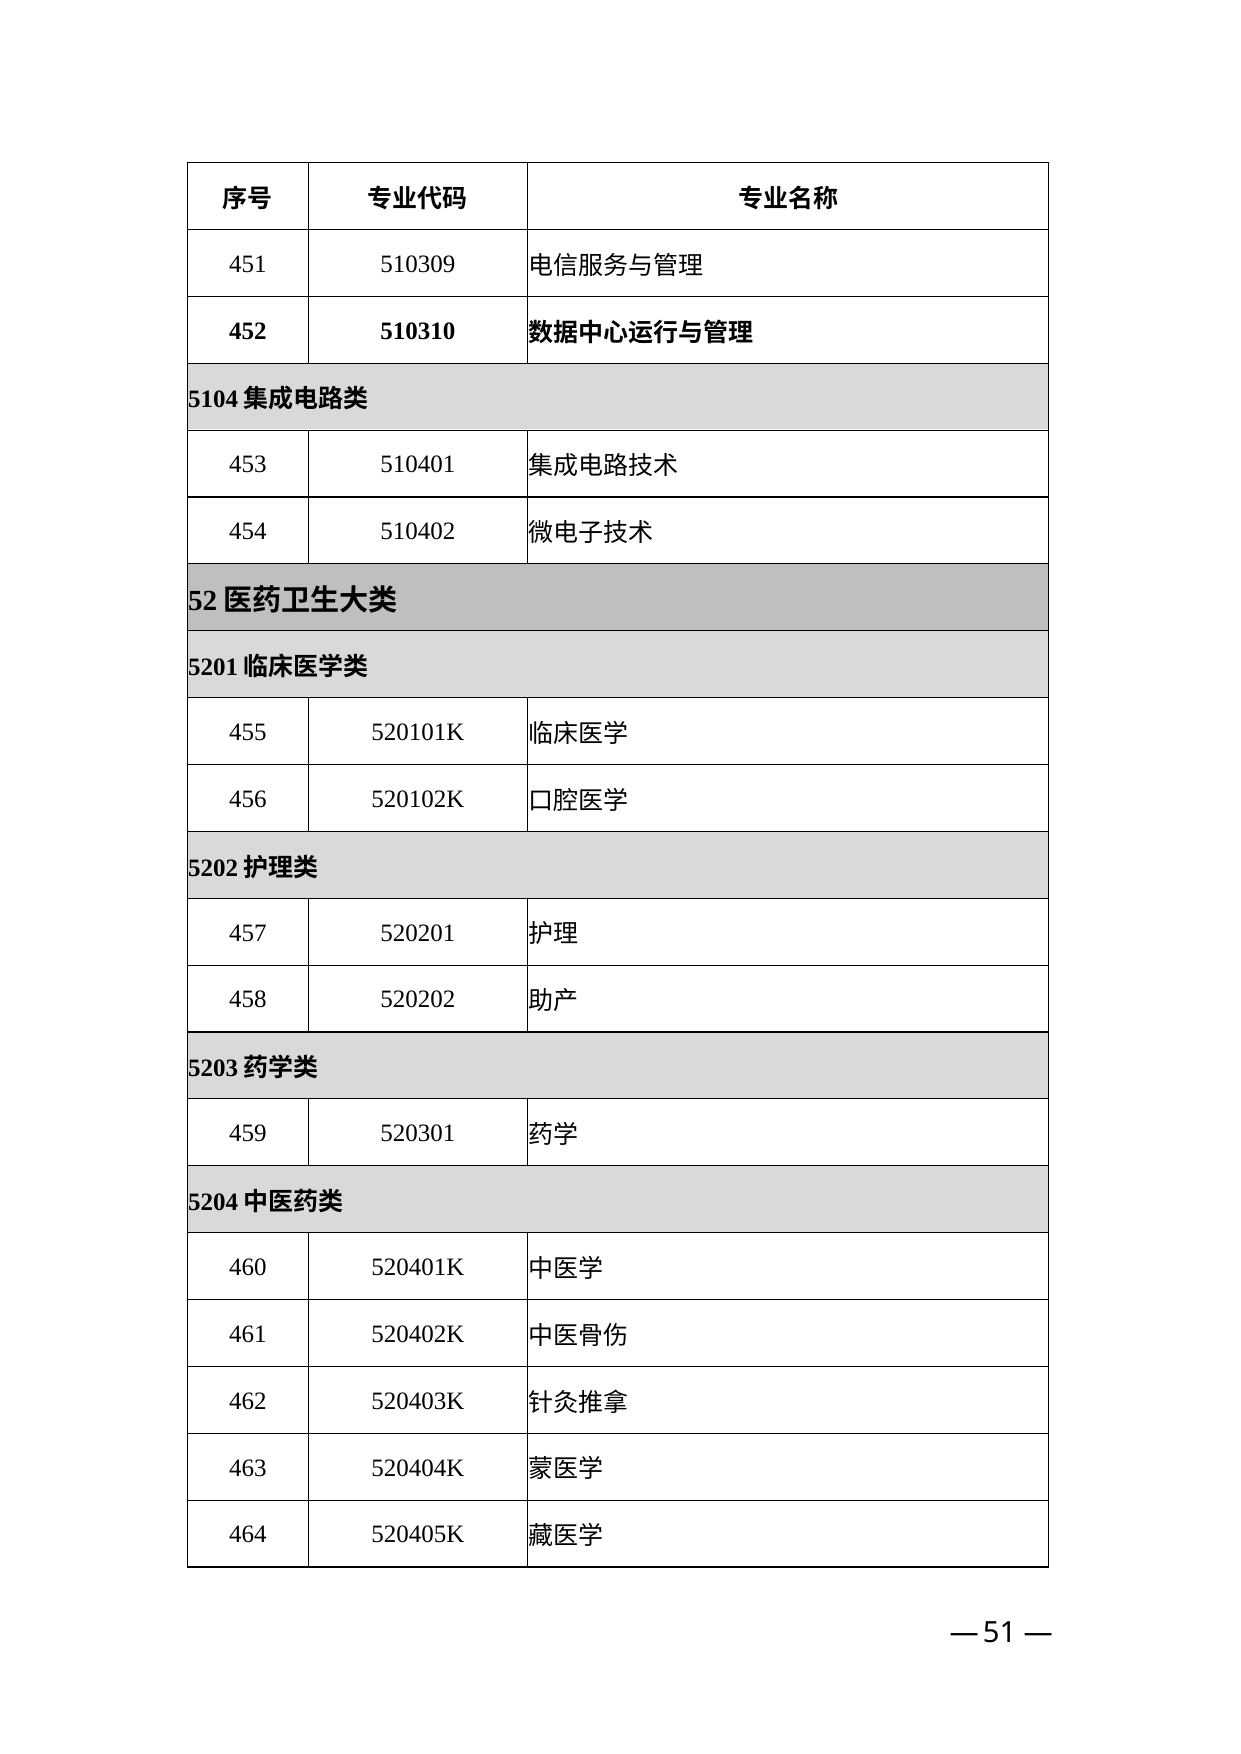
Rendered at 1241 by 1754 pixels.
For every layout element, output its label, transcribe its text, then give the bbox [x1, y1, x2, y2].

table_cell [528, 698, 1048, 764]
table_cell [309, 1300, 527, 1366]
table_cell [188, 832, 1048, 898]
table_header 专业代码 [309, 163, 527, 229]
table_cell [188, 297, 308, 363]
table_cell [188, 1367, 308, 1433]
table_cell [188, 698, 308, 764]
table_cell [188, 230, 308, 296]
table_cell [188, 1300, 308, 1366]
table_header 专业名称 [528, 163, 1048, 229]
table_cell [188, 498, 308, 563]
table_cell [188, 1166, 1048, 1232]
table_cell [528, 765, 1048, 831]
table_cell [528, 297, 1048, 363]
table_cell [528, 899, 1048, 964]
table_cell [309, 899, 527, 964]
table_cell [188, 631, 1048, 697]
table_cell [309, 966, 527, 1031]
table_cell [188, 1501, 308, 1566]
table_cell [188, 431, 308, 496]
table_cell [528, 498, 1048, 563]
table_header 序号 [188, 163, 308, 229]
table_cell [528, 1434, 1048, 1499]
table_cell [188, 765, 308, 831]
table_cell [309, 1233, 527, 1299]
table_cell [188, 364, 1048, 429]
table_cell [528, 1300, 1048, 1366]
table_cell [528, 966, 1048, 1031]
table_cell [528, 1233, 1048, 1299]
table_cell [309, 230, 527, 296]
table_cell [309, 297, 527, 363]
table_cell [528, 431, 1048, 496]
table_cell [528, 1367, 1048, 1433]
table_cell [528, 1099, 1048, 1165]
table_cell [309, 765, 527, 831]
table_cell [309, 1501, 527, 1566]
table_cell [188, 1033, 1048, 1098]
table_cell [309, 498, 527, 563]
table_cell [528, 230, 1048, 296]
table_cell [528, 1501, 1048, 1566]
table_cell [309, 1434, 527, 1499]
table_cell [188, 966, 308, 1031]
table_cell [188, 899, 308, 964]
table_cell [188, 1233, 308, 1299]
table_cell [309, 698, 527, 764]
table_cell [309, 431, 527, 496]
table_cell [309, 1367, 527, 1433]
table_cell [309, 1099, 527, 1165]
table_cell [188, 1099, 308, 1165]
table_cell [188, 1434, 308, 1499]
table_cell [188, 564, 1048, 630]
